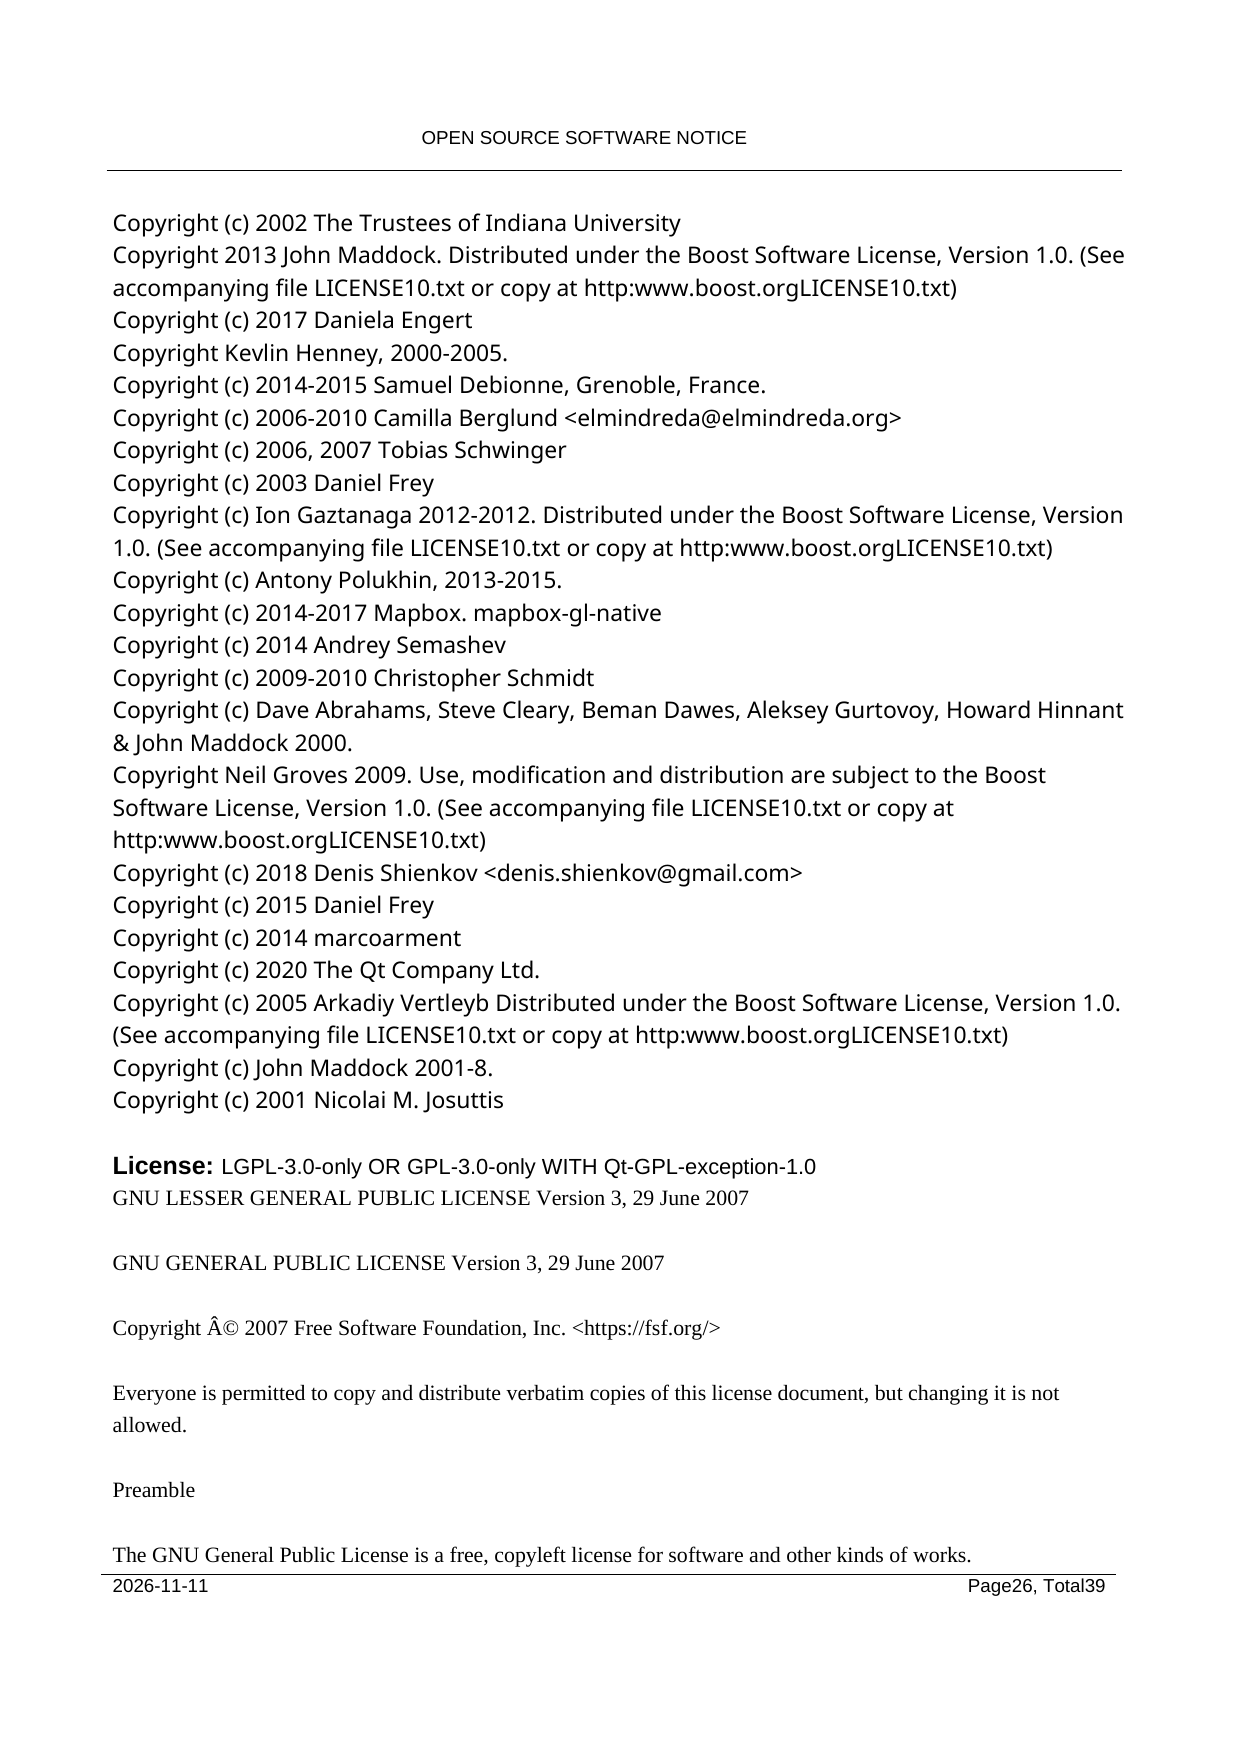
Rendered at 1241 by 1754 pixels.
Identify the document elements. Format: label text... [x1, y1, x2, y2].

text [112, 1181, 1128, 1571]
text License: LGPL-3.0-only OR GPL-3.0-only WITH Qt-GPL-exception-1.0 [112, 1149, 1128, 1181]
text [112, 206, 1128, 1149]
